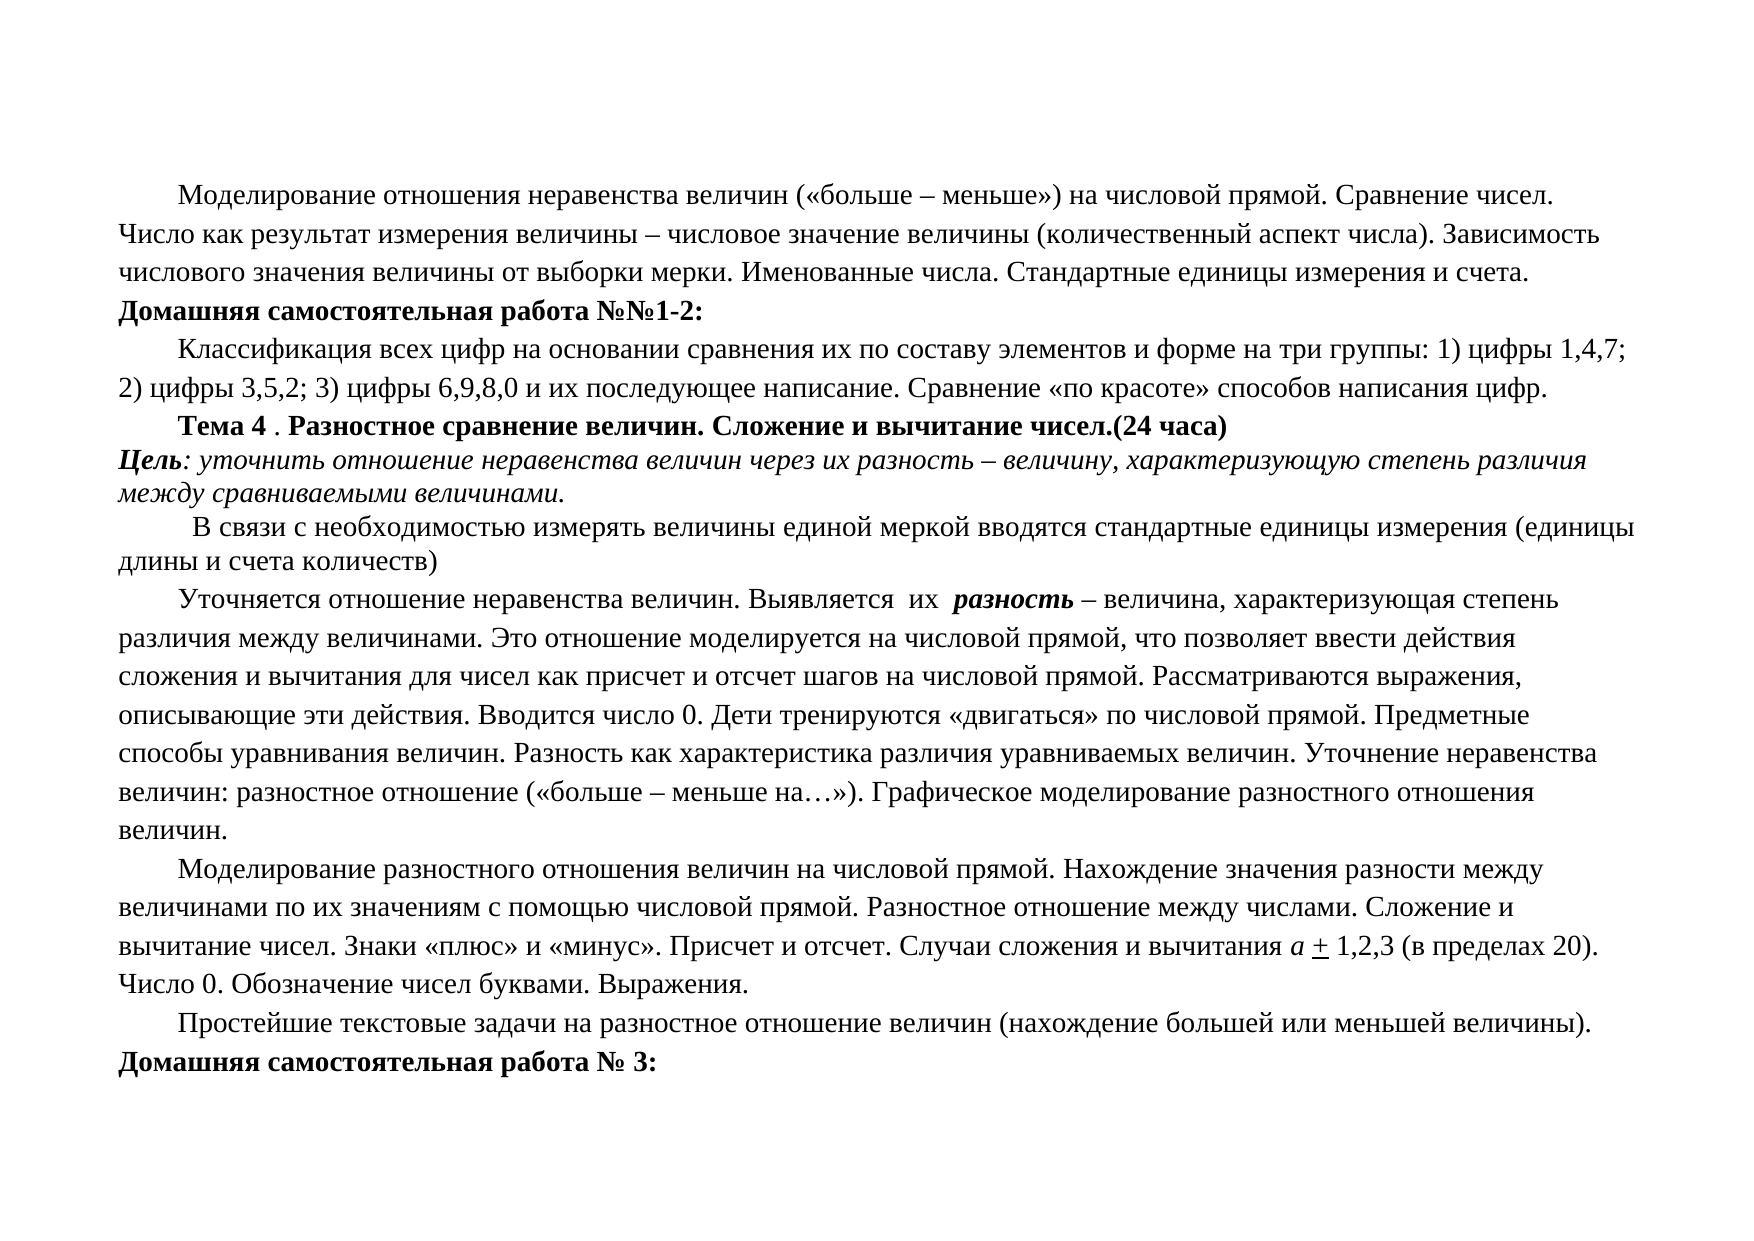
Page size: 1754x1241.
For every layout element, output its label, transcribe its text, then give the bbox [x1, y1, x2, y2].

text Простейшие текстовые задачи на разностное отношение величин (нахождение большей или меньшей величины). [118, 1005, 1636, 1039]
text Тема 4 . Разностное сравнение величин. Сложение и вычитание чисел.(24 часа) [118, 408, 1636, 442]
text Домашняя самостоятельная работа №№1-2: [118, 293, 1636, 326]
text В связи с необходимостью измерять величины единой меркой вводятся стандартные единицы измерения (единицы длины и счета количеств) [118, 509, 1636, 576]
text Уточняется отношение неравенства величин. Выявляется их разность – величина, характеризующая степень различия между величинами. Это отношение моделируется на числовой прямой, что позволяет ввести действия сложения и вычитания для чисел как присчет и отсчет шагов на числовой прямой. Рассматриваются выражения, описывающие эти действия. Вводится число 0. Дети тренируются «двигаться» по числовой прямой. Предметные способы уравнивания величин. Разность как характеристика различия уравниваемых величин. Уточнение неравенства величин: разностное отношение («больше – меньше на…»). Графическое моделирование разностного отношения величин. [118, 576, 1636, 846]
text Классификация всех цифр на основании сравнения их по составу элементов и форме на три группы: 1) цифры 1,4,7; 2) цифры 3,5,2; 3) цифры 6,9,8,0 и их последующее написание. Сравнение «по красоте» способов написания цифр. [118, 331, 1636, 403]
text Моделирование разностного отношения величин на числовой прямой. Нахождение значения разности между величинами по их значениям с помощью числовой прямой. Разностное отношение между числами. Сложение и вычитание чисел. Знаки «плюс» и «минус». Присчет и отсчет. Случаи сложения и вычитания а + 1,2,3 (в пределах 20). Число 0. Обозначение чисел буквами. Выражения. [118, 851, 1636, 1000]
text Моделирование отношения неравенства величин («больше – меньше») на числовой прямой. Сравнение чисел. Число как результат измерения величины – числовое значение величины (количественный аспект числа). Зависимость числового значения величины от выборки мерки. Именованные числа. Стандартные единицы измерения и счета. [118, 177, 1636, 288]
text Домашняя самостоятельная работа № 3: [118, 1044, 1636, 1077]
text Цель: уточнить отношение неравенства величин через их разность – величину, характеризующую степень различия между сравниваемыми величинами. [118, 442, 1636, 509]
